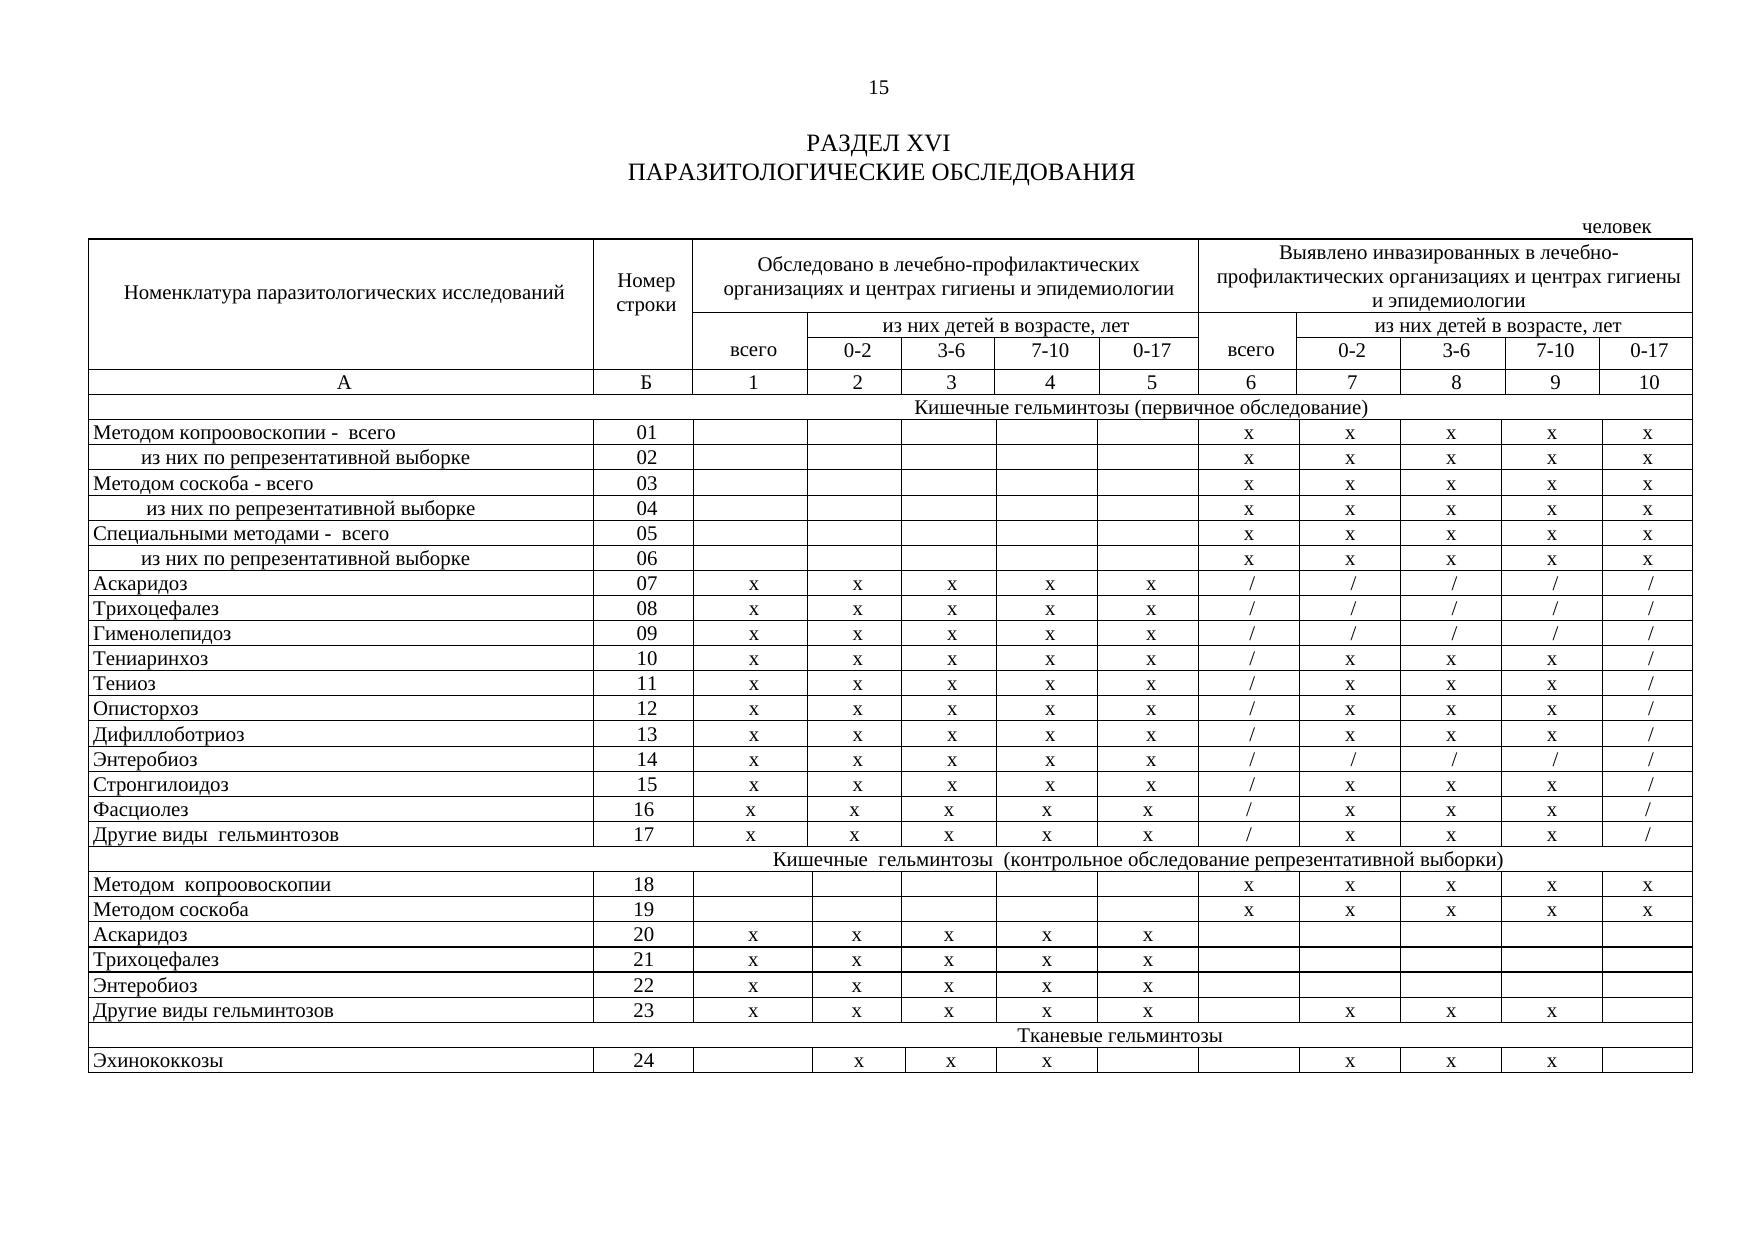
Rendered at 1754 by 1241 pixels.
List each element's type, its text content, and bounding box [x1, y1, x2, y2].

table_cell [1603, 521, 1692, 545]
table_cell х [1401, 445, 1501, 469]
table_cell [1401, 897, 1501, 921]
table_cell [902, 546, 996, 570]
table_cell 01 [594, 420, 693, 444]
table_cell 4 [995, 370, 1099, 394]
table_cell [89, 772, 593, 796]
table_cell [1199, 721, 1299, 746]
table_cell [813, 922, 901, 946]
table_cell х [1502, 496, 1602, 519]
table_cell х [1300, 470, 1400, 494]
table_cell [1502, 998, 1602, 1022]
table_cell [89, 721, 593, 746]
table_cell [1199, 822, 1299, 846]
table_header Обследовано в лечебно-профилактических организациях и центрах гигиены и эпидемиологии [693, 240, 1198, 312]
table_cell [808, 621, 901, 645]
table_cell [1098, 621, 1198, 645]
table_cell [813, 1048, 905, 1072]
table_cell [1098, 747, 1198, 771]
table_cell [808, 521, 901, 545]
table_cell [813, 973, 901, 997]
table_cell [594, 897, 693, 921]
table_cell Б [594, 370, 692, 394]
table_cell [902, 445, 996, 469]
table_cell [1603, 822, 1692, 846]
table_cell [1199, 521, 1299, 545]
table_cell 9 [1506, 370, 1599, 394]
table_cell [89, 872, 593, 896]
table_cell [694, 420, 807, 444]
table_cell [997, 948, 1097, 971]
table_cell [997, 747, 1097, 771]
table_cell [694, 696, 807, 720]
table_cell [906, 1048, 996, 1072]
table_cell из них детей в возрасте, лет [808, 313, 1198, 337]
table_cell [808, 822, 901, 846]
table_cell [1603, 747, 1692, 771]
table_cell из них по репрезентативной выборке [89, 496, 593, 519]
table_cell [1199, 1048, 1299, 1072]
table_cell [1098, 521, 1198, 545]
table_cell 3-6 [902, 338, 994, 369]
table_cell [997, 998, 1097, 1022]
table_cell х [1401, 420, 1501, 444]
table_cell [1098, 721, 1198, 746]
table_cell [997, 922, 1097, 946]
table_cell х [1502, 445, 1602, 469]
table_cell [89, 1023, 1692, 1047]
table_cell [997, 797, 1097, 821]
table_cell всего [693, 313, 807, 369]
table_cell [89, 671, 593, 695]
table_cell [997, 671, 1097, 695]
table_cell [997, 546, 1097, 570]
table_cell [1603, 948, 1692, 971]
table_cell 6 [1199, 370, 1296, 394]
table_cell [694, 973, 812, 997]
table_cell 7-10 [995, 338, 1099, 369]
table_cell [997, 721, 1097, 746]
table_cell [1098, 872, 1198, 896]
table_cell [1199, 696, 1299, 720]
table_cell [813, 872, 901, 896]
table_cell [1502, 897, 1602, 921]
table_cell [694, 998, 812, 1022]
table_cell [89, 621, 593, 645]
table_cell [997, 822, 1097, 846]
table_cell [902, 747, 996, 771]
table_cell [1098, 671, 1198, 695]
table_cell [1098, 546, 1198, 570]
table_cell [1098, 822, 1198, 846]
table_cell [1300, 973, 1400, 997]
table_cell [1098, 445, 1198, 469]
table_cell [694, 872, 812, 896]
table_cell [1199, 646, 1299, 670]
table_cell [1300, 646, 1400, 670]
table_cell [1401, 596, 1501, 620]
table_cell [694, 496, 807, 519]
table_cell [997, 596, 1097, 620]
table_header Номенклатура паразитологических исследований [89, 240, 593, 369]
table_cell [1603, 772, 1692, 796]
table_cell [997, 470, 1097, 494]
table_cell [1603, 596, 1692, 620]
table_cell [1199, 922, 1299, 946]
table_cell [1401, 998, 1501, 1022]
table_cell [902, 470, 996, 494]
table_cell Специальными методами - всего [89, 521, 593, 545]
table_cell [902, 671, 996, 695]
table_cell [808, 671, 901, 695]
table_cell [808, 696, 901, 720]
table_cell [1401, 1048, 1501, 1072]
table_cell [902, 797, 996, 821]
table_cell [808, 496, 901, 519]
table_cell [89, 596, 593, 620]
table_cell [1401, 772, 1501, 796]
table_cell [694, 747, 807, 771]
table_cell 04 [594, 496, 693, 519]
table_cell х [1502, 470, 1602, 494]
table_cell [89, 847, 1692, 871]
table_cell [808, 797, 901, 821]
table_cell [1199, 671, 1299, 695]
table_cell х [1603, 470, 1692, 494]
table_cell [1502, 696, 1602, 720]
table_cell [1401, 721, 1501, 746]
table_cell [808, 420, 901, 444]
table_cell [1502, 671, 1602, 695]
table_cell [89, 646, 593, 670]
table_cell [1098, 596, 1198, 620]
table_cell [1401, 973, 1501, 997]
table_header Номер строки [594, 240, 692, 369]
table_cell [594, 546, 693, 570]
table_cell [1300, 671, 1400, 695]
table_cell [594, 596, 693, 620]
table_cell 7 [1297, 370, 1400, 394]
table_cell [902, 521, 996, 545]
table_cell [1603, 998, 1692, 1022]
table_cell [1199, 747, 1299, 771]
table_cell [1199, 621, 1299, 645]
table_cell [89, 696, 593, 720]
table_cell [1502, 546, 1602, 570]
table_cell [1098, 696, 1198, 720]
table_cell 0-2 [808, 338, 901, 369]
table_cell х [1300, 496, 1400, 519]
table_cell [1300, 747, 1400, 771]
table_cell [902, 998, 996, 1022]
table_cell всего [1199, 313, 1296, 369]
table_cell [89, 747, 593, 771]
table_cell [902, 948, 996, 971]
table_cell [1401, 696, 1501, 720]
table_cell 02 [594, 445, 693, 469]
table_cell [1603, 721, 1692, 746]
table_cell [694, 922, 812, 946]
table_cell х [1603, 420, 1692, 444]
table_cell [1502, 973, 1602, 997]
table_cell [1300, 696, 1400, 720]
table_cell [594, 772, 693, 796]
table_cell 0-17 [1100, 338, 1198, 369]
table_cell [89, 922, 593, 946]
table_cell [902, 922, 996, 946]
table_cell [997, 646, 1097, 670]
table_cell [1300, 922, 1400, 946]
table_cell [694, 521, 807, 545]
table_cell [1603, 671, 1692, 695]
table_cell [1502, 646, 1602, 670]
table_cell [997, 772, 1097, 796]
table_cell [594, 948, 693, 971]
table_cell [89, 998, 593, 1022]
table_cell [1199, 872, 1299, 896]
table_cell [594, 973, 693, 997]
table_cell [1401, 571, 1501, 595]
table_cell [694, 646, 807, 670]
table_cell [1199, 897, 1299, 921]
table_cell 05 [594, 521, 693, 545]
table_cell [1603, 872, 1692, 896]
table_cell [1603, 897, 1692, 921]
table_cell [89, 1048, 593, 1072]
table_cell 0-17 [1600, 338, 1692, 369]
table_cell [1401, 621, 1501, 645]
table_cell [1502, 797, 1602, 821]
table_cell х [1502, 420, 1602, 444]
table_cell х [1300, 445, 1400, 469]
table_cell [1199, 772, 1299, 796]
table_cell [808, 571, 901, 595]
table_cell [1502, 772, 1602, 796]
text человек [1536, 214, 1698, 238]
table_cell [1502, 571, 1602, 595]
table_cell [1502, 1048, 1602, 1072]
table_cell Методом копроовоскопии - всего [89, 420, 593, 444]
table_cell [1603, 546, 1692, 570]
table_cell 03 [594, 470, 693, 494]
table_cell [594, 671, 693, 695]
table_cell [997, 521, 1097, 545]
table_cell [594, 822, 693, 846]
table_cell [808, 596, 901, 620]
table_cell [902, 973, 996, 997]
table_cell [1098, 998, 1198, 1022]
table_header Выявлено инвазированных в лечебно-профилактических организациях и центрах гигиены и эпидемиологии [1199, 240, 1692, 312]
table_cell [902, 420, 996, 444]
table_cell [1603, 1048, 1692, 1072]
table_cell из них детей в возрасте, лет [1297, 313, 1692, 337]
table_cell [997, 496, 1097, 519]
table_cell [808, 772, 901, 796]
table_cell [1098, 470, 1198, 494]
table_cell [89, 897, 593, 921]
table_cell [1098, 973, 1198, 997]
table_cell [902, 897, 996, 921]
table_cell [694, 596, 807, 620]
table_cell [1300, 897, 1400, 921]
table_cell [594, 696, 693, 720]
table_cell 3 [902, 370, 994, 394]
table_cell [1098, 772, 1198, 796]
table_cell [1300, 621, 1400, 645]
table_cell А [89, 370, 593, 394]
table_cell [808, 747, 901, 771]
table_cell [808, 470, 901, 494]
table_cell х [1603, 496, 1692, 519]
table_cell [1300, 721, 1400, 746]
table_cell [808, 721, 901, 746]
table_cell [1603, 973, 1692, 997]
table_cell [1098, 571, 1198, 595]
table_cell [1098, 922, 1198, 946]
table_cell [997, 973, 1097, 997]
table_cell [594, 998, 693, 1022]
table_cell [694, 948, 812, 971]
table_cell 5 [1100, 370, 1198, 394]
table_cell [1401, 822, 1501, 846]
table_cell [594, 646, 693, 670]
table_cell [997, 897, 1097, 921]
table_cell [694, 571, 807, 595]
table_cell 3-6 [1401, 338, 1505, 369]
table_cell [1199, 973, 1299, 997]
text РАЗДЕЛ XVI [59, 128, 1698, 157]
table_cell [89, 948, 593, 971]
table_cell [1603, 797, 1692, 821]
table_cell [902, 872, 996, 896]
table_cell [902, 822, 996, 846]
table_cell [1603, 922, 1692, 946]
table_cell 8 [1401, 370, 1505, 394]
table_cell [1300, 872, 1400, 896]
table_cell х [1603, 445, 1692, 469]
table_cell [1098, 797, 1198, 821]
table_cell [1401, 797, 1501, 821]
table_cell 1 [693, 370, 807, 394]
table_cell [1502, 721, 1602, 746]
table_cell 2 [808, 370, 901, 394]
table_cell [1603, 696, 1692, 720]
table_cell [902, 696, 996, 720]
table_cell 0-2 [1297, 338, 1400, 369]
table_cell [1098, 420, 1198, 444]
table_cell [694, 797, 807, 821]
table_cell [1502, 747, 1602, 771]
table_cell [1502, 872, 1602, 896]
table_cell х [1199, 496, 1299, 519]
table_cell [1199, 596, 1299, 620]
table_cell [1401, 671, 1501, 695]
table_cell х [1199, 470, 1299, 494]
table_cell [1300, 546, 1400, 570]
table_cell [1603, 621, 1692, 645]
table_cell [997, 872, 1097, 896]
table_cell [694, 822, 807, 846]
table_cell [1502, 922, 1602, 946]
table_cell [902, 496, 996, 519]
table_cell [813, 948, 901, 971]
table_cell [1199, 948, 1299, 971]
table_cell [808, 445, 901, 469]
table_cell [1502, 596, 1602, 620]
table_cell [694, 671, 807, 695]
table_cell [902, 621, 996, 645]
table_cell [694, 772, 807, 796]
table_cell 7-10 [1506, 338, 1599, 369]
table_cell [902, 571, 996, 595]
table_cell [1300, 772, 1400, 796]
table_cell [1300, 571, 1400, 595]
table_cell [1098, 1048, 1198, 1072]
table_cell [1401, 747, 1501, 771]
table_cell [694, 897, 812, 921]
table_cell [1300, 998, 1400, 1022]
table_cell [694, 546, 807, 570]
table_cell из них по репрезентативной выборке [89, 445, 593, 469]
table_cell х [1199, 420, 1299, 444]
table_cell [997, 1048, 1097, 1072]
table_cell Методом соскоба - всего [89, 470, 593, 494]
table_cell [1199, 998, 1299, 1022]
table_cell [997, 445, 1097, 469]
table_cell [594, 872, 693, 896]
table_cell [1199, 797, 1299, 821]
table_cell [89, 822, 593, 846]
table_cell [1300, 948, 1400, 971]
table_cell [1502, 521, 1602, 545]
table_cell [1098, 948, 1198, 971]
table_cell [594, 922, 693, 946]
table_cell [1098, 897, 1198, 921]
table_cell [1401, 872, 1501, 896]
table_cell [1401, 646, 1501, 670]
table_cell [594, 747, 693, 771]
table_cell Кишечные гельминтозы (первичное обследование) [89, 395, 1692, 419]
table_cell 10 [1600, 370, 1692, 394]
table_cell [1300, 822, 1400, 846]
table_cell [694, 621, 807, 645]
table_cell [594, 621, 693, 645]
table_cell х [1401, 470, 1501, 494]
table_cell [1098, 496, 1198, 519]
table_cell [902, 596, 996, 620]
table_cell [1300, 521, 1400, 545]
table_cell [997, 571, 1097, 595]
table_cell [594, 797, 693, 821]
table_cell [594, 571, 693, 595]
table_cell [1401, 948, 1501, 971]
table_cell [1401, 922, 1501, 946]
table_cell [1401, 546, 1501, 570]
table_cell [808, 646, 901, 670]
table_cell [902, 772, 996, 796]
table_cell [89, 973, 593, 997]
table_cell х [1300, 420, 1400, 444]
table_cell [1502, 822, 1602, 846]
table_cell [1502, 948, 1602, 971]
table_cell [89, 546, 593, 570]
text ПАРАЗИТОЛОГИЧЕСКИЕ ОБСЛЕДОВАНИЯ [59, 157, 1698, 185]
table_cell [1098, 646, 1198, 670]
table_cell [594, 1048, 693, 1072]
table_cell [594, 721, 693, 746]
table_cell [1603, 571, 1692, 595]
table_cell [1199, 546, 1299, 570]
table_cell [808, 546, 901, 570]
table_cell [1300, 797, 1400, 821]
table_cell [694, 470, 807, 494]
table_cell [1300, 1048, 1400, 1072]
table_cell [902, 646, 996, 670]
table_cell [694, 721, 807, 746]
table_cell [694, 445, 807, 469]
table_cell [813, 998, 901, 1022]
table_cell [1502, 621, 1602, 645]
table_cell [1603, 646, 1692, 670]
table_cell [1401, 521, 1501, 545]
table_cell х [1401, 496, 1501, 519]
table_cell х [1199, 445, 1299, 469]
table_cell [997, 420, 1097, 444]
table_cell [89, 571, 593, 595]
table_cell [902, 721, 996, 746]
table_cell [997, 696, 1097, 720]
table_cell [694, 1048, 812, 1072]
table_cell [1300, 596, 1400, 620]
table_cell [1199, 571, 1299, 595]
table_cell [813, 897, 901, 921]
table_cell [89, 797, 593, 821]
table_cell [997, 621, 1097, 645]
